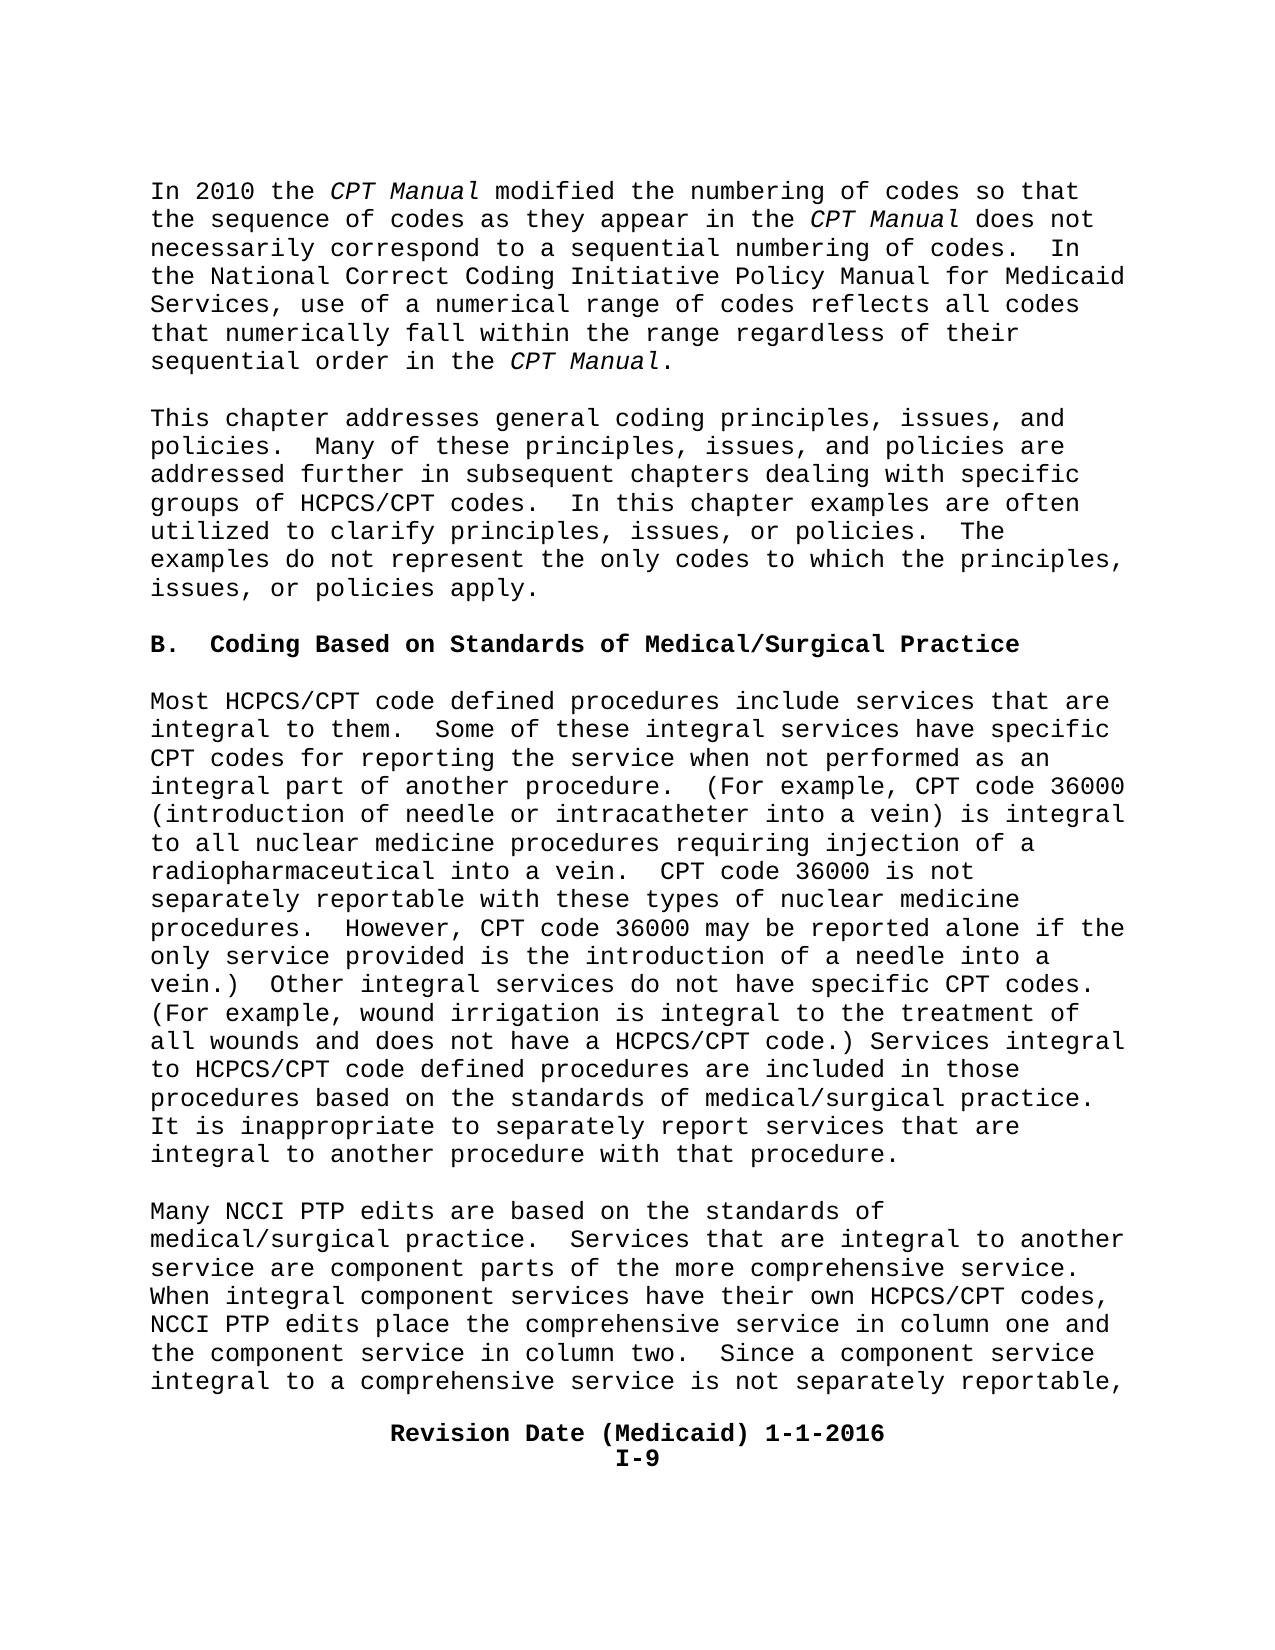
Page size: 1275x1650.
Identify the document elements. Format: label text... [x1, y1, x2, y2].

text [150, 1199, 1125, 1397]
text In 2010 the CPT Manual modified the numbering of codes so that the sequence of codes as they appear in the CPT Manual does not necessarily correspond to a sequential numbering of codes. In the National Correct Coding Initiative Policy Manual for Medicaid Services, use of a numerical range of codes reflects all codes that numerically fall within the range regardless of their sequential order in the CPT Manual. [150, 179, 1125, 377]
text B. Coding Based on Standards of Medical/Surgical Practice [150, 632, 1125, 660]
text Most HCPCS/CPT code defined procedures include services that are integral to them. Some of these integral services have specific CPT codes for reporting the service when not performed as an integral part of another procedure. (For example, CPT code 36000 (introduction of needle or intracatheter into a vein) is integral to all nuclear medicine procedures requiring injection of a radiopharmaceutical into a vein. CPT code 36000 is not separately reportable with these types of nuclear medicine procedures. However, CPT code 36000 may be reported alone if the only service provided is the introduction of a needle into a vein.) Other integral services do not have specific CPT codes. (For example, wound irrigation is integral to the treatment of all wounds and does not have a HCPCS/CPT code.) Services integral to HCPCS/CPT code defined procedures are included in those procedures based on the standards of medical/surgical practice. It is inappropriate to separately report services that are integral to another procedure with that procedure. [150, 689, 1125, 1170]
text This chapter addresses general coding principles, issues, and policies. Many of these principles, issues, and policies are addressed further in subsequent chapters dealing with specific groups of HCPCS/CPT codes. In this chapter examples are often utilized to clarify principles, issues, or policies. The examples do not represent the only codes to which the principles, issues, or policies apply. [150, 405, 1125, 604]
